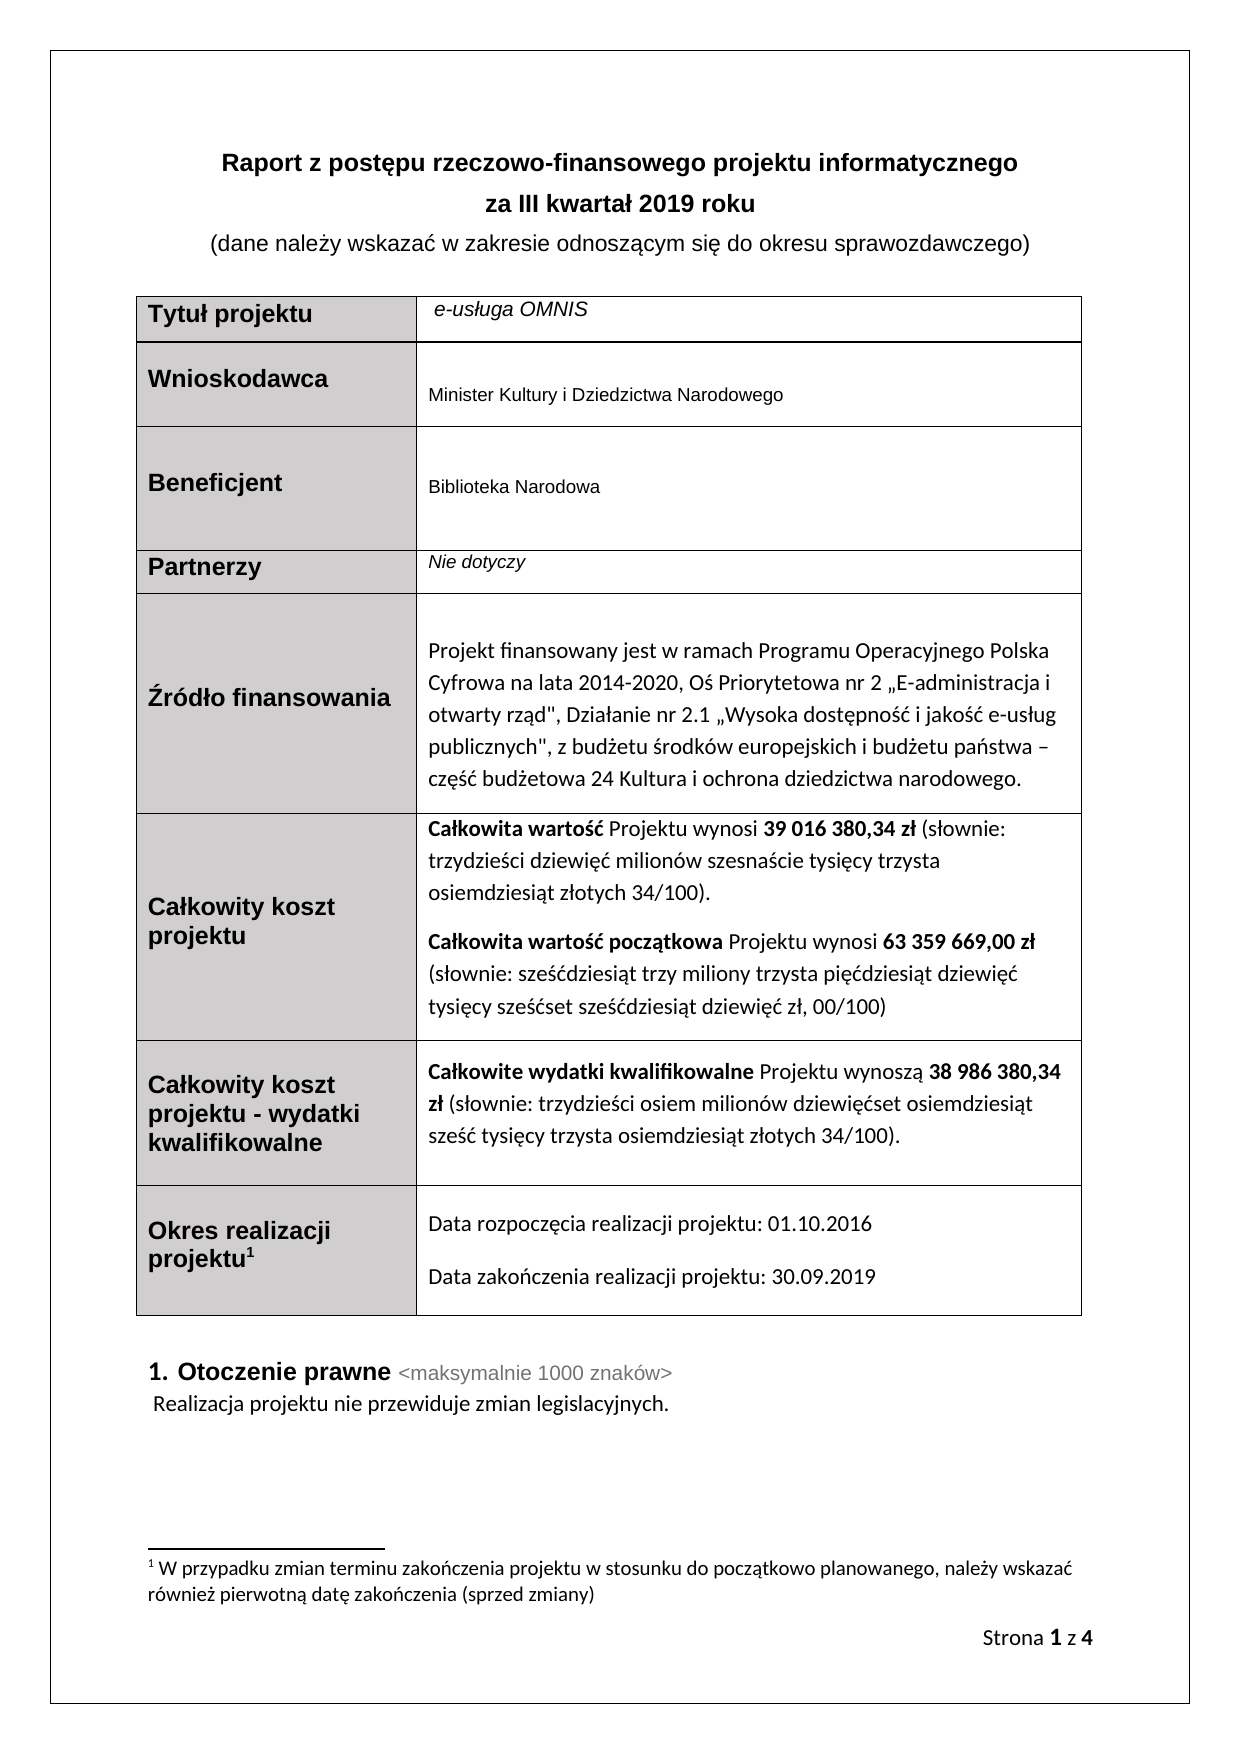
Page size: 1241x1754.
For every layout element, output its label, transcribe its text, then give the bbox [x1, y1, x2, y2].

table_cell Okres realizacji projektu [137, 1186, 416, 1315]
table_cell Wnioskodawca [137, 343, 416, 426]
table_cell Beneficjent [137, 427, 416, 550]
table_cell Data rozpoczęcia realizacji projektu: 01.10.2016 Data zakończenia realizacji projektu: 30.09.2019 [417, 1186, 1081, 1315]
table_cell Całkowita wartość Projektu wynosi 39 016 380,34 zł (słownie: trzydzieści dziewięć milionów szesnaście tysięcy trzysta osiemdziesiąt złotych 34/100). Całkowita wartość początkowa Projektu wynosi 63 359 669,00 zł (słownie: sześćdziesiąt trzy miliony trzysta pięćdziesiąt dziewięć tysięcy sześćset sześćdziesiąt dziewięć zł, 00/100) [417, 814, 1081, 1040]
table_cell Całkowity koszt projektu [137, 814, 416, 1040]
table_cell Nie dotyczy [417, 551, 1081, 593]
table_cell Całkowity koszt projektu - wydatki kwalifikowalne [137, 1041, 416, 1185]
subtitle Otoczenie prawne <maksymalnie 1000 znaków> [148, 1354, 1063, 1387]
table_cell Projekt finansowany jest w ramach Programu Operacyjnego Polska Cyfrowa na lata 2014-2020, Oś Priorytetowa nr 2 „E-administracja i otwarty rząd", Działanie nr 2.1 „Wysoka dostępność i jakość e-usług publicznych", z budżetu środków europejskich i budżetu państwa – część budżetowa 24 Kultura i ochrona dziedzictwa narodowego. [417, 594, 1081, 813]
subtitle Raport z postępu rzeczowo-finansowego projektu informatycznego [148, 147, 1093, 176]
table_cell Partnerzy [137, 551, 416, 593]
table_cell Całkowite wydatki kwalifikowalne Projektu wynoszą 38 986 380,34 zł (słownie: trzydzieści osiem milionów dziewięćset osiemdziesiąt sześć tysięcy trzysta osiemdziesiąt złotych 34/100). [417, 1041, 1081, 1185]
text (dane należy wskazać w zakresie odnoszącym się do okresu sprawozdawczego) [148, 230, 1093, 256]
table_header e-usługa OMNIS [417, 297, 1081, 341]
text Realizacja projektu nie przewiduje zmian legislacyjnych. [148, 1389, 1093, 1417]
table_header Tytuł projektu [137, 297, 416, 341]
table_cell Minister Kultury i Dziedzictwa Narodowego [417, 343, 1081, 426]
table_cell Źródło finansowania [137, 594, 416, 813]
subtitle za III kwartał 2019 roku [148, 189, 1093, 217]
table_cell Biblioteka Narodowa [417, 427, 1081, 550]
